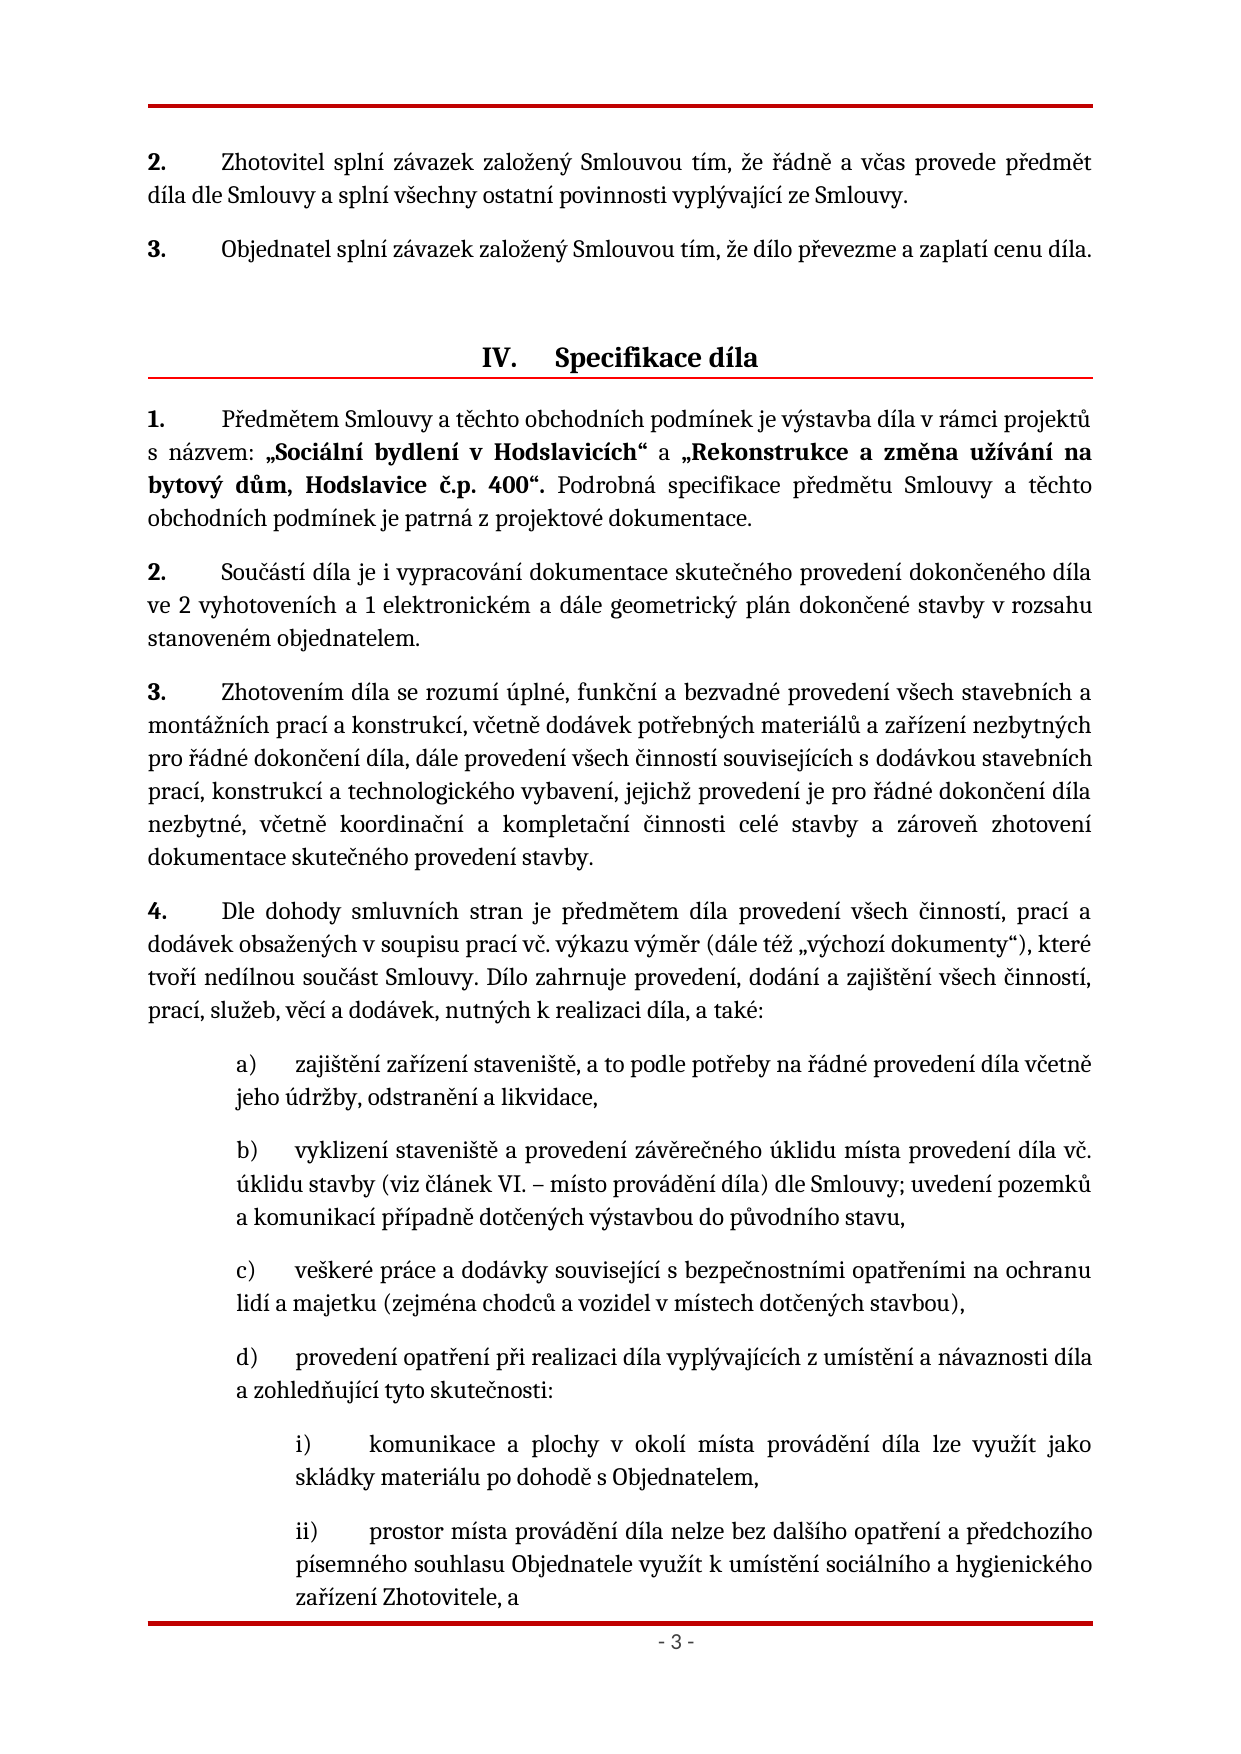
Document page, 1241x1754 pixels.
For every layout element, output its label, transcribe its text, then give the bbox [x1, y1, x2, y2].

subtitle Specifikace díla [148, 341, 1093, 377]
subtitle Dle dohody smluvních stran je předmětem díla provedení všech činností, prací a dodávek obsažených v soupisu prací vč. výkazu výměr (dále též „výchozí dokumenty“), které tvoří nedílnou součást Smlouvy. Dílo zahrnuje provedení, dodání a zajištění všech činností, prací, služeb, věcí a dodávek, nutných k realizaci díla, a také: [148, 897, 1093, 1024]
subtitle prostor místa provádění díla nelze bez dalšího opatření a předchozího písemného souhlasu Objednatele využít k umístění sociálního a hygienického zařízení Zhotovitele, a [295, 1517, 1093, 1612]
subtitle komunikace a plochy v okolí místa provádění díla lze využít jako skládky materiálu po dohodě s Objednatelem, [295, 1430, 1093, 1492]
subtitle Zhotovitel splní závazek založený Smlouvou tím, že řádně a včas provede předmět díla dle Smlouvy a splní všechny ostatní povinnosti vyplývající ze Smlouvy. [148, 148, 1093, 209]
subtitle Objednatel splní závazek založený Smlouvou tím, že dílo převezme a zaplatí cenu díla. [148, 234, 1093, 263]
subtitle zajištění zařízení staveniště, a to podle potřeby na řádné provedení díla včetně jeho údržby, odstranění a likvidace, [236, 1049, 1093, 1111]
subtitle Zhotovením díla se rozumí úplné, funkční a bezvadné provedení všech stavebních a montážních prací a konstrukcí, včetně dodávek potřebných materiálů a zařízení nezbytných pro řádné dokončení díla, dále provedení všech činností souvisejících s dodávkou stavebních prací, konstrukcí a technologického vybavení, jejichž provedení je pro řádné dokončení díla nezbytné, včetně koordinační a kompletační činnosti celé stavby a zároveň zhotovení dokumentace skutečného provedení stavby. [148, 678, 1093, 872]
subtitle provedení opatření při realizaci díla vyplývajících z umístění a návaznosti díla a zohledňující tyto skutečnosti: [236, 1343, 1093, 1405]
subtitle Součástí díla je i vypracování dokumentace skutečného provedení dokončeného díla ve 2 vyhotoveních a 1 elektronickém a dále geometrický plán dokončené stavby v rozsahu stanoveném objednatelem. [148, 558, 1093, 653]
subtitle vyklizení staveniště a provedení závěrečného úklidu místa provedení díla vč. úklidu stavby (viz článek VI. – místo provádění díla) dle Smlouvy; uvedení pozemků a komunikací případně dotčených výstavbou do původního stavu, [236, 1136, 1093, 1231]
subtitle veškeré práce a dodávky související s bezpečnostními opatřeními na ochranu lidí a majetku (zejména chodců a vozidel v místech dotčených stavbou), [236, 1256, 1093, 1318]
subtitle Předmětem Smlouvy a těchto obchodních podmínek je výstavba díla v rámci projektů s názvem: „Sociální bydlení v Hodslavicích“ a „Rekonstrukce a změna užívání na bytový dům, Hodslavice č.p. 400“. Podrobná specifikace předmětu Smlouvy a těchto obchodních podmínek je patrná z projektové dokumentace. [148, 405, 1093, 533]
